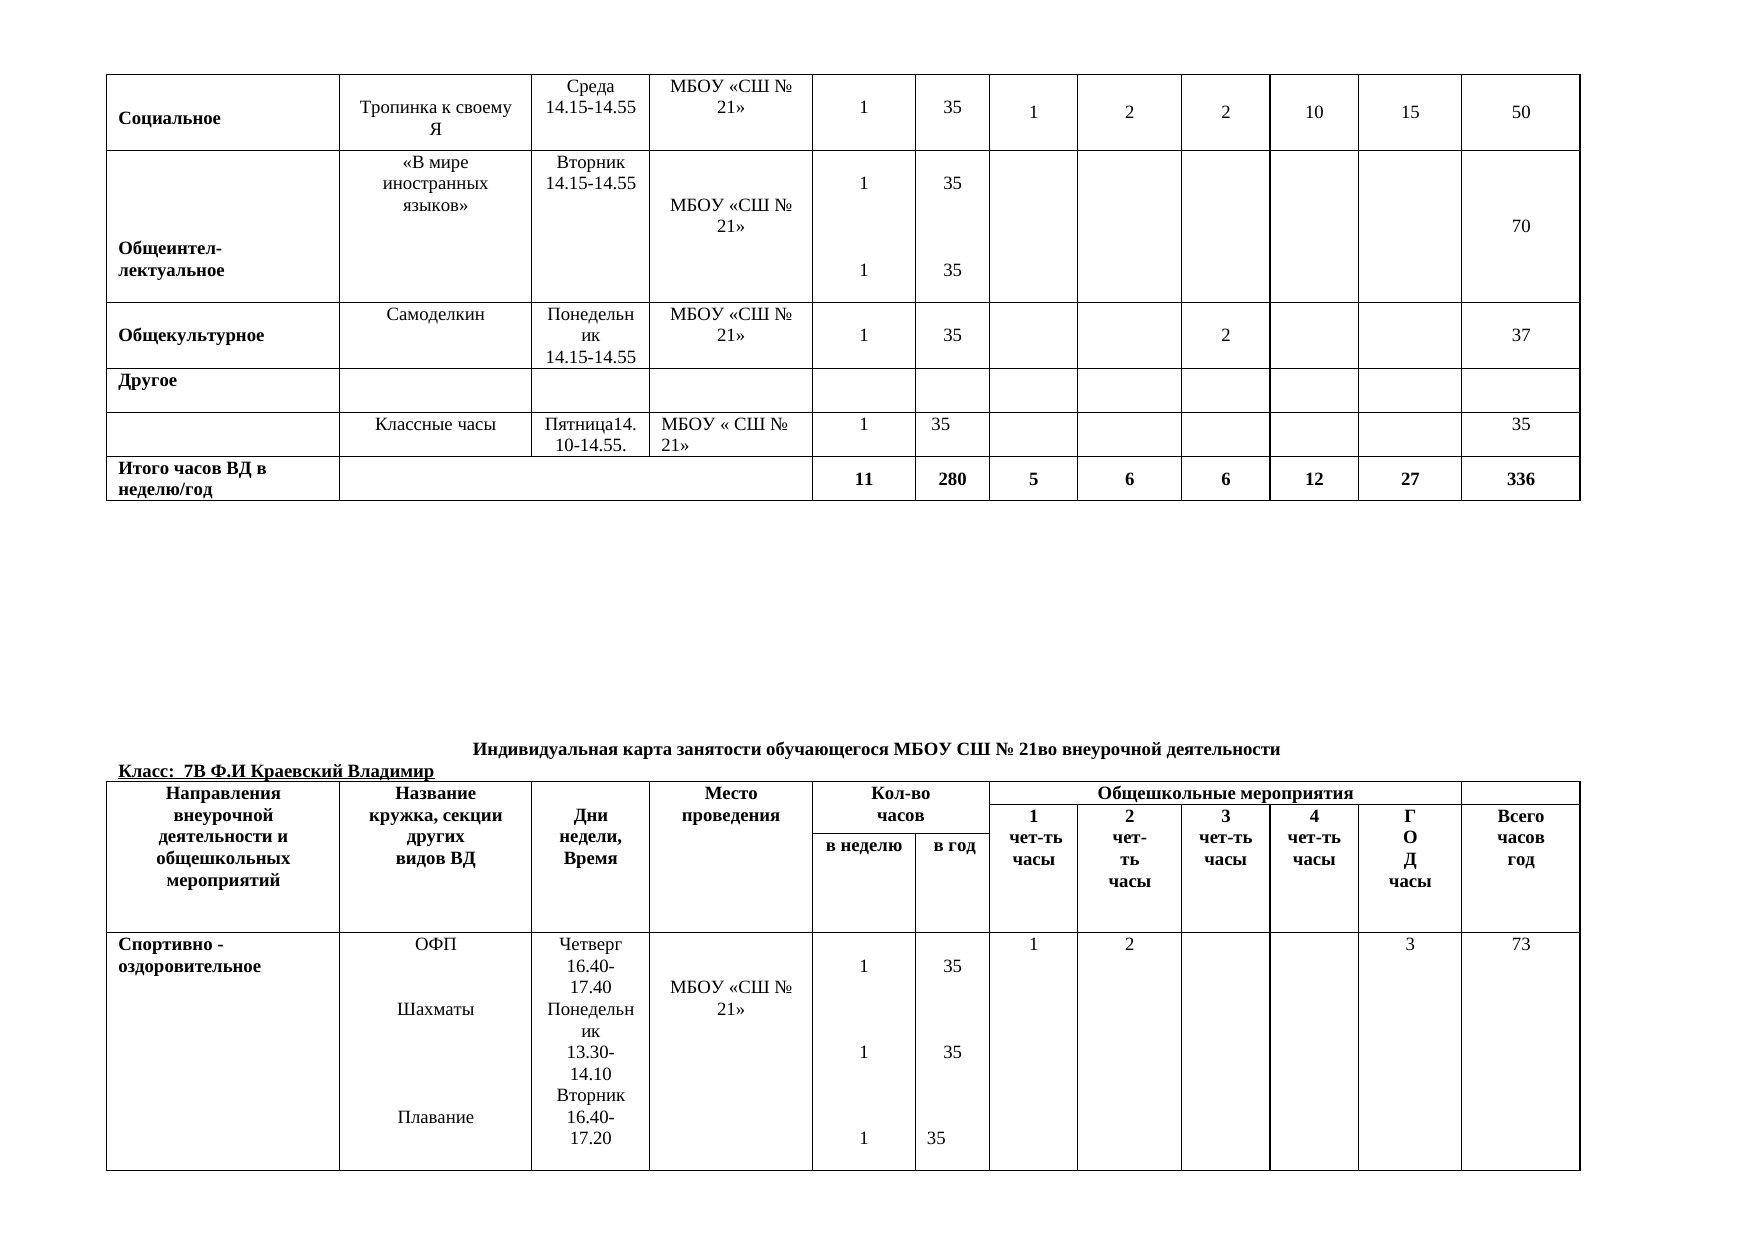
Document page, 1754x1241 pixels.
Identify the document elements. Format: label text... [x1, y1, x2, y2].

table_cell 15 [1359, 75, 1461, 150]
table_cell МБОУ «СШ № 21» [650, 151, 812, 302]
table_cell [340, 933, 531, 1170]
table_cell Тропинка к своему Я [340, 75, 531, 150]
table_cell 2 [1078, 75, 1181, 150]
table_cell [1359, 413, 1461, 456]
table_cell [1078, 369, 1181, 412]
table_header Общешкольные мероприятия [990, 782, 1461, 804]
table_cell 35 [916, 413, 989, 456]
table_cell [1271, 413, 1358, 456]
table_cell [107, 933, 339, 1170]
table_cell 35 35 35 [916, 933, 989, 1170]
table_cell 2 [1182, 75, 1269, 150]
table_cell [1078, 413, 1181, 456]
table_cell 10 [1271, 75, 1358, 150]
text Класс: 7В Ф.И Краевский Владимир [118, 760, 1636, 781]
table_cell Общекультурное [107, 303, 339, 367]
table_cell [340, 457, 812, 500]
table_cell 12 [1271, 457, 1358, 500]
table_cell 1 1 1 [813, 933, 915, 1170]
table_cell 35 [916, 75, 989, 150]
table_cell Общеинтел-лектуальное [107, 151, 339, 302]
table_cell 70 [1462, 151, 1579, 302]
table_cell 37 [1462, 303, 1579, 367]
table_cell [1078, 151, 1181, 302]
table_cell [990, 303, 1077, 367]
table_cell 35 [916, 303, 989, 367]
table_cell [916, 369, 989, 412]
table_cell 73 [1462, 933, 1579, 1170]
text Индивидуальная карта занятости обучающегося МБОУ СШ № 21во внеурочной деятельности [118, 738, 1636, 760]
table_cell [1182, 369, 1269, 412]
table_header Кол-во часов [813, 782, 989, 833]
table_cell [813, 369, 915, 412]
table_cell [650, 369, 812, 412]
table_header [1462, 782, 1579, 804]
table_cell Г О Д часы [1359, 805, 1461, 932]
table_cell МБОУ «СШ № 21» [650, 303, 812, 367]
table_cell [1359, 369, 1461, 412]
table_cell 1 [813, 413, 915, 456]
table_cell 6 [1078, 457, 1181, 500]
table_cell [1359, 151, 1461, 302]
table_cell [990, 413, 1077, 456]
table_cell [1182, 413, 1269, 456]
table_cell 6 [1182, 457, 1269, 500]
table_cell «В мире иностранных языков» [340, 151, 531, 302]
table_cell в год [916, 834, 989, 932]
table_cell 3 [1359, 933, 1461, 1170]
table_cell [1271, 303, 1358, 367]
table_cell 1 [990, 933, 1077, 1170]
table_cell Среда 14.15-14.55 [532, 75, 649, 150]
table_cell МБОУ «СШ № 21» [650, 933, 812, 1170]
table_header Название кружка, секции других видов ВД [340, 782, 531, 932]
table_cell в неделю [813, 834, 915, 932]
table_cell 2 чет- ть часы [1078, 805, 1181, 932]
table_cell Социальное [107, 75, 339, 150]
table_header Дни недели, Время [532, 782, 649, 932]
table_cell [1271, 369, 1358, 412]
table_cell Вторник 14.15-14.55 [532, 151, 649, 302]
table_cell 1 [813, 75, 915, 150]
table_cell [990, 151, 1077, 302]
table_cell Итого часов ВД в неделю/год [107, 457, 339, 500]
table_cell 1 чет-ть часы [990, 805, 1077, 932]
table_cell [1182, 151, 1269, 302]
table_cell [1182, 933, 1269, 1170]
table_cell [1271, 151, 1358, 302]
table_cell 50 [1462, 75, 1579, 150]
table_cell 35 35 [916, 151, 989, 302]
table_cell 11 [813, 457, 915, 500]
table_cell 27 [1359, 457, 1461, 500]
table_cell [990, 369, 1077, 412]
table_cell 1 [990, 75, 1077, 150]
table_cell Другое [107, 369, 339, 412]
table_cell 1 1 [813, 151, 915, 302]
table_cell МБОУ «СШ № 21» [650, 75, 812, 150]
table_cell Самоделкин [340, 303, 531, 367]
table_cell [532, 933, 649, 1170]
table_cell 4 чет-ть часы [1271, 805, 1358, 932]
table_cell 1 [813, 303, 915, 367]
table_cell 2 [1182, 303, 1269, 367]
table_cell 3 чет-ть часы [1182, 805, 1269, 932]
table_cell [1078, 303, 1181, 367]
table_cell 5 [990, 457, 1077, 500]
table_cell 336 [1462, 457, 1579, 500]
table_cell Понедельник 14.15-14.55 [532, 303, 649, 367]
table_cell 2 [1078, 933, 1181, 1170]
table_header Направления внеурочной деятельности и общешкольных мероприятий [107, 782, 339, 932]
table_cell [340, 369, 531, 412]
table_cell 280 [916, 457, 989, 500]
table_cell [1462, 369, 1579, 412]
table_header Место проведения [650, 782, 812, 932]
table_cell Классные часы [340, 413, 531, 456]
table_cell [1271, 933, 1358, 1170]
table_cell [107, 413, 339, 456]
table_cell [1359, 303, 1461, 367]
table_cell МБОУ « СШ № 21» [650, 413, 812, 456]
table_cell Пятница14.10-14.55. [532, 413, 649, 456]
table_cell Всего часов год [1462, 805, 1579, 932]
table_cell [532, 369, 649, 412]
table_cell 35 [1462, 413, 1579, 456]
